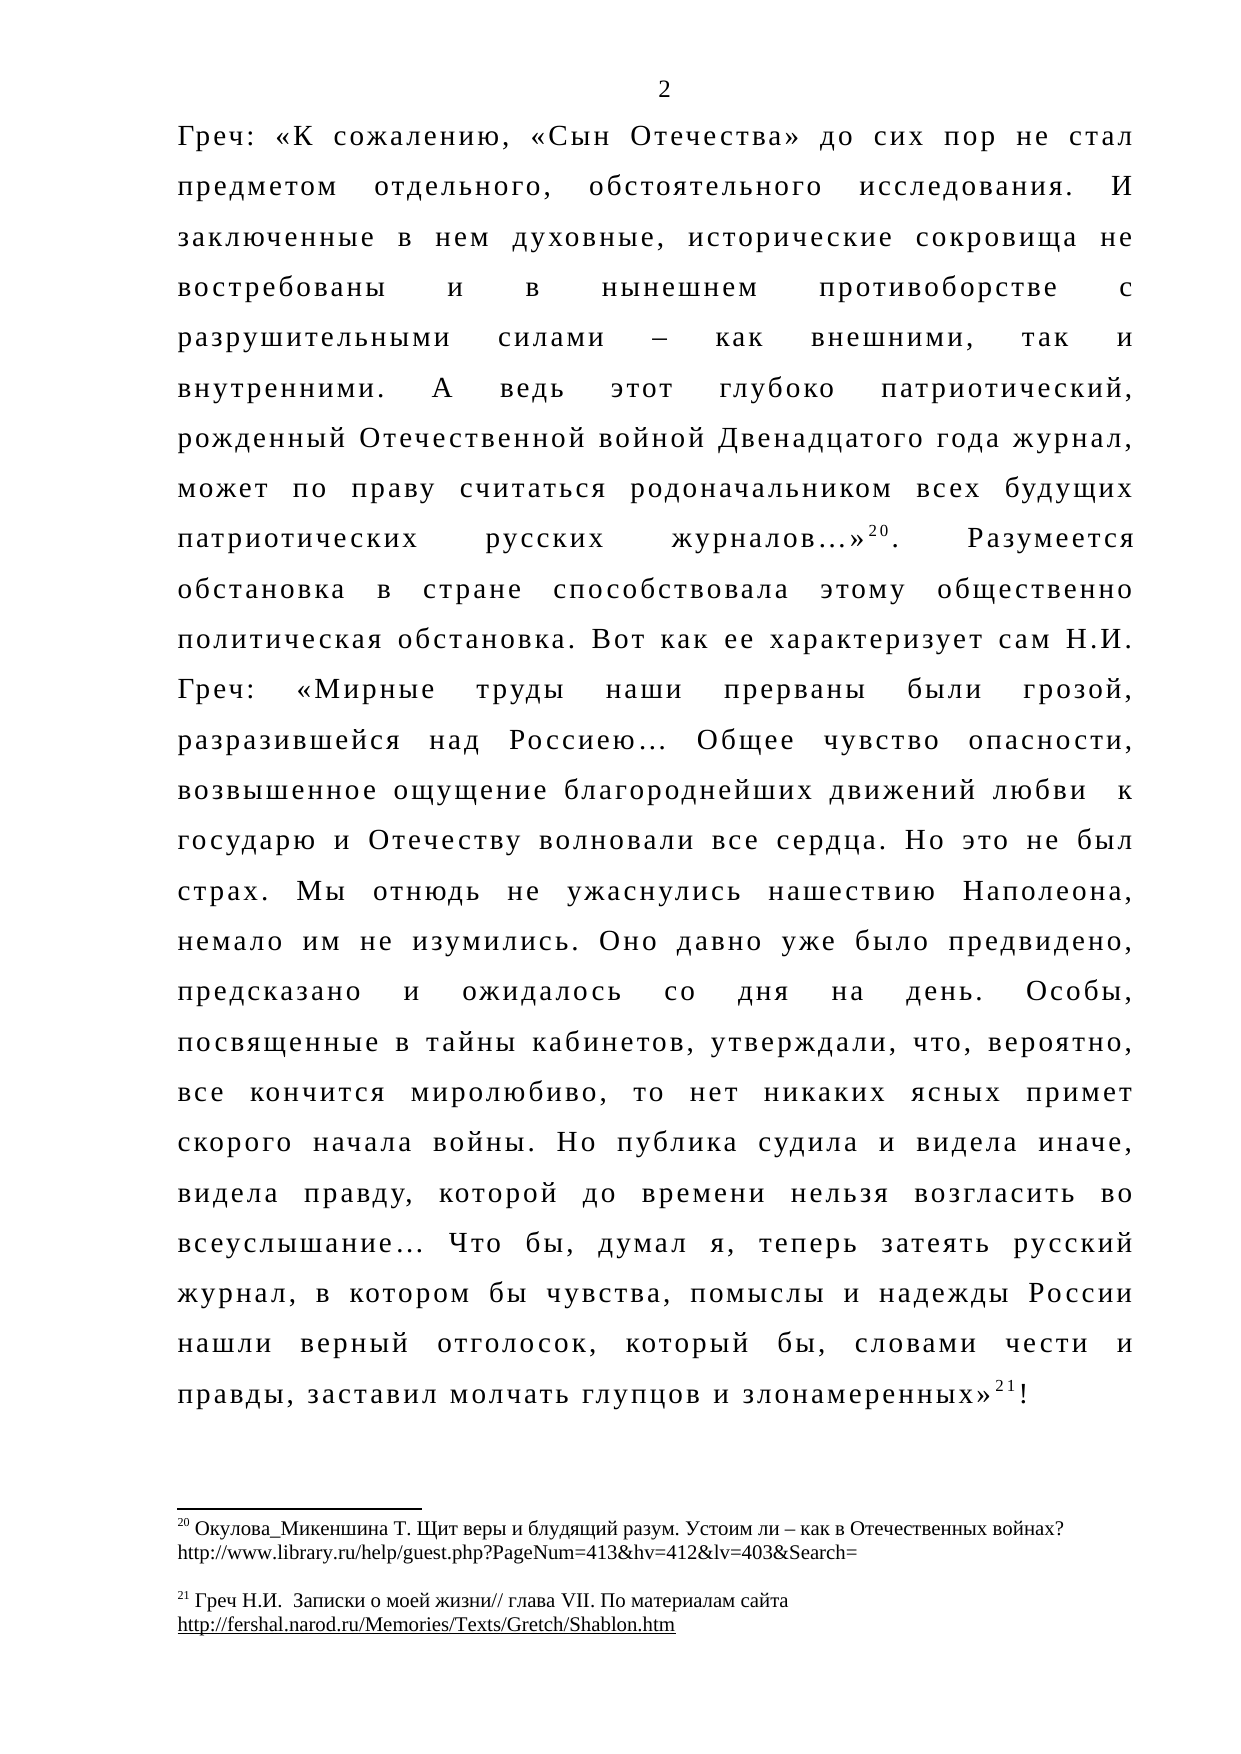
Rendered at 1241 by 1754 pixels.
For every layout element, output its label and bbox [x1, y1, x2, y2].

text [177, 118, 1133, 1409]
